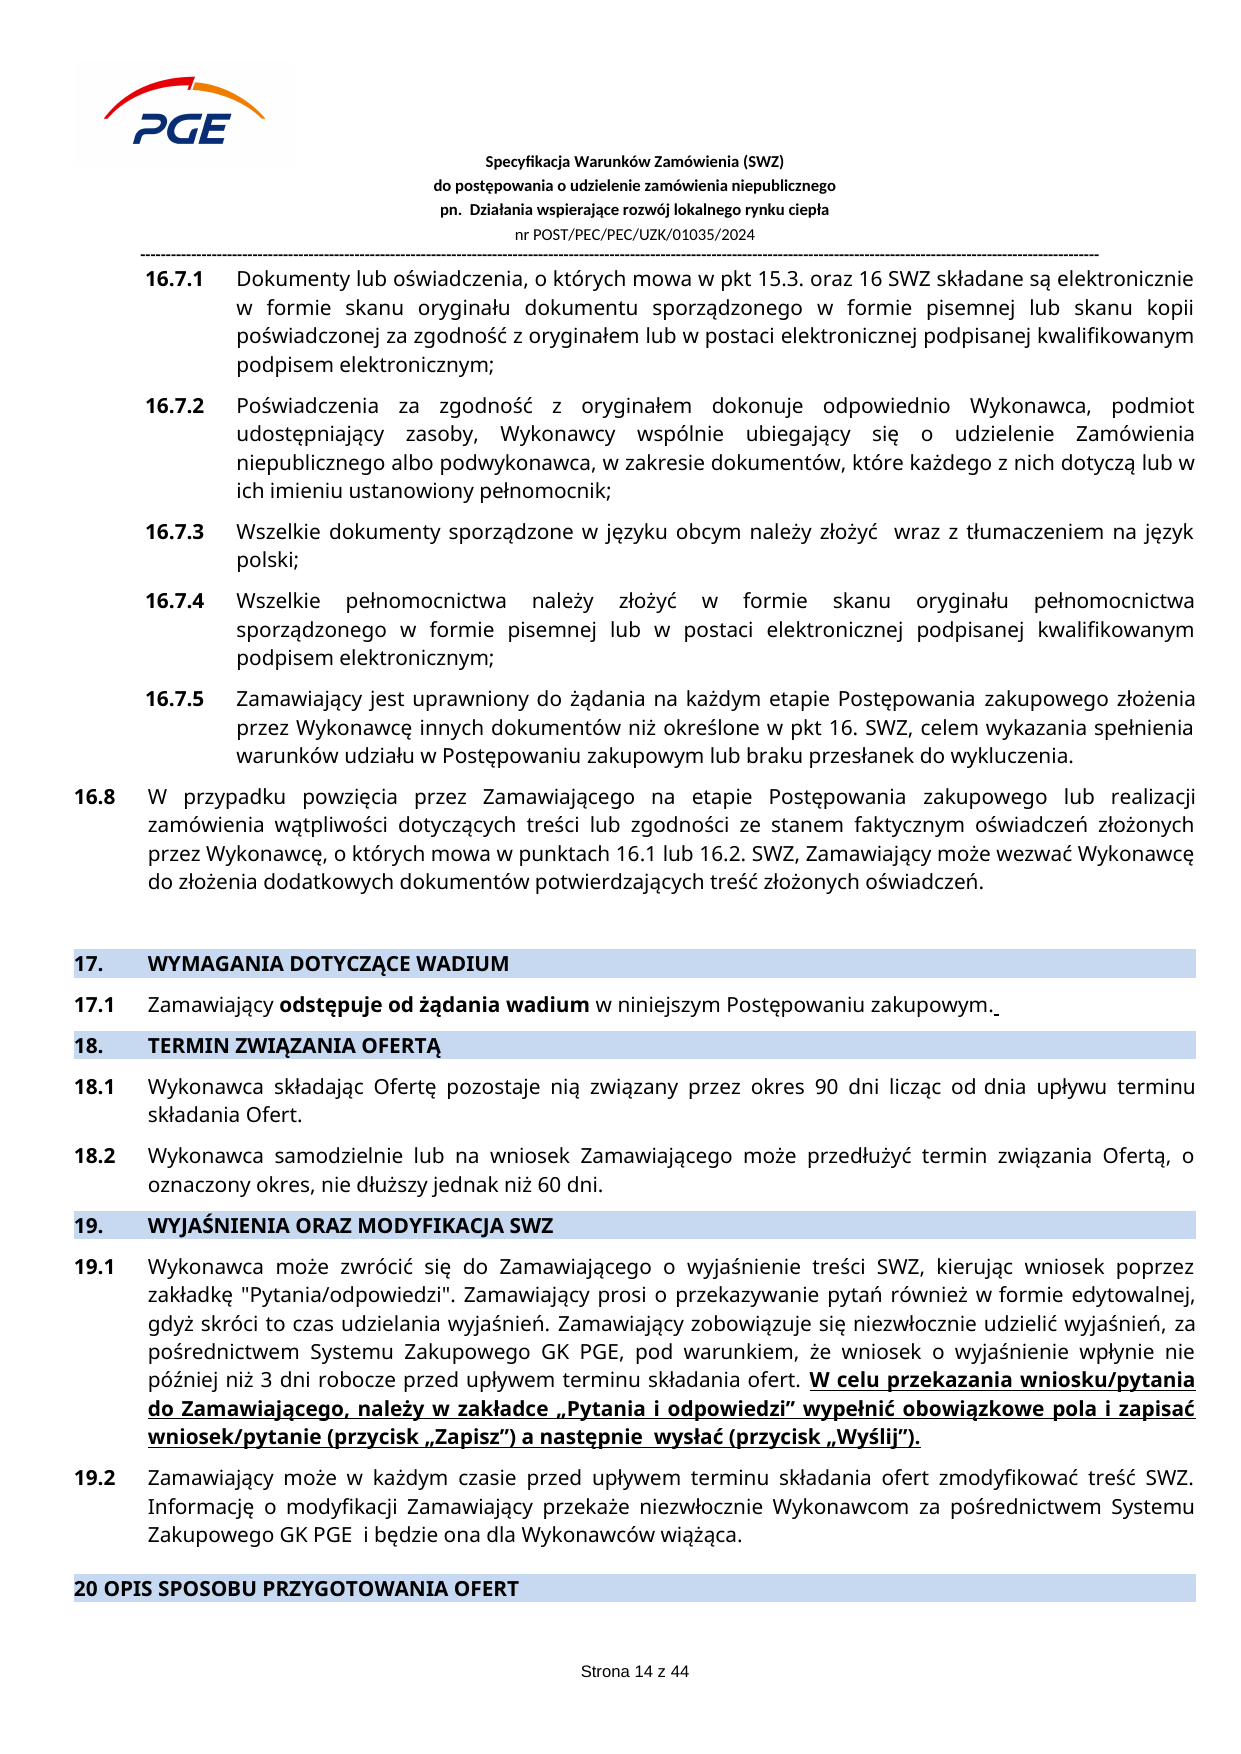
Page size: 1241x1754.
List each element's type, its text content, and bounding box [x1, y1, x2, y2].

list Wykonawca składając Ofertę pozostaje nią związany przez okres 90 dni licząc od dnia upływu terminu składania Ofert. [74, 1072, 1196, 1129]
list W przypadku powzięcia przez Zamawiającego na etapie Postępowania zakupowego lub realizacji zamówienia wątpliwości dotyczących treści lub zgodności ze stanem faktycznym oświadczeń złożonych przez Wykonawcę, o których mowa w punktach 16.1 lub 16.2. SWZ, Zamawiający może wezwać Wykonawcę do złożenia dodatkowych dokumentów potwierdzających treść złożonych oświadczeń. [74, 782, 1196, 896]
list Wszelkie dokumenty sporządzone w języku obcym należy złożyć wraz z tłumaczeniem na język polski; [145, 517, 1196, 574]
picture [75, 60, 294, 167]
subtitle OPIS SPOSOBU PRZYGOTOWANIA OFERT [74, 1574, 1196, 1602]
list Wszelkie pełnomocnictwa należy złożyć w formie skanu oryginału pełnomocnictwa sporządzonego w formie pisemnej lub w postaci elektronicznej podpisanej kwalifikowanym podpisem elektronicznym; [145, 586, 1196, 672]
list Zamawiający jest uprawniony do żądania na każdym etapie Postępowania zakupowego złożenia przez Wykonawcę innych dokumentów niż określone w pkt 16. SWZ, celem wykazania spełnienia warunków udziału w Postępowaniu zakupowym lub braku przesłanek do wykluczenia. [145, 684, 1196, 769]
list Wykonawca samodzielnie lub na wniosek Zamawiającego może przedłużyć termin związania Ofertą, o oznaczony okres, nie dłuższy jednak niż 60 dni. [74, 1141, 1196, 1198]
subtitle Zamawiający może w każdym czasie przed upływem terminu składania ofert zmodyfikować treść SWZ. Informację o modyfikacji Zamawiający przekaże niezwłocznie Wykonawcom za pośrednictwem Systemu Zakupowego GK PGE i będzie ona dla Wykonawców wiążąca. [74, 1463, 1196, 1549]
subtitle WYJAŚNIENIA ORAZ MODYFIKACJA SWZ [74, 1211, 1196, 1239]
subtitle WYMAGANIA DOTYCZĄCE WADIUM [74, 949, 1196, 978]
list Poświadczenia za zgodność z oryginałem dokonuje odpowiednio Wykonawca, podmiot udostępniający zasoby, Wykonawcy wspólnie ubiegający się o udzielenie Zamówienia niepublicznego albo podwykonawca, w zakresie dokumentów, które każdego z nich dotyczą lub w ich imieniu ustanowiony pełnomocnik; [145, 391, 1196, 504]
list Dokumenty lub oświadczenia, o których mowa w pkt 15.3. oraz 16 SWZ składane są elektronicznie w formie skanu oryginału dokumentu sporządzonego w formie pisemnej lub skanu kopii poświadczonej za zgodność z oryginałem lub w postaci elektronicznej podpisanej kwalifikowanym podpisem elektronicznym; [145, 264, 1196, 378]
list Zamawiający odstępuje od żądania wadium w niniejszym Postępowaniu zakupowym. [74, 990, 1196, 1019]
subtitle Wykonawca może zwrócić się do Zamawiającego o wyjaśnienie treści SWZ, kierując wniosek poprzez zakładkę "Pytania/odpowiedzi". Zamawiający prosi o przekazywanie pytań również w formie edytowalnej, gdyż skróci to czas udzielania wyjaśnień. Zamawiający zobowiązuje się niezwłocznie udzielić wyjaśnień, za pośrednictwem Systemu Zakupowego GK PGE, pod warunkiem, że wniosek o wyjaśnienie wpłynie nie później niż 3 dni robocze przed upływem terminu składania ofert. W celu przekazania wniosku/pytania do Zamawiającego, należy w zakładce „Pytania i odpowiedzi” wypełnić obowiązkowe pola i zapisać wniosek/pytanie (przycisk „Zapisz”) a następnie wysłać (przycisk „Wyślij”). [74, 1252, 1196, 1451]
subtitle TERMIN ZWIĄZANIA OFERTĄ [74, 1031, 1196, 1059]
